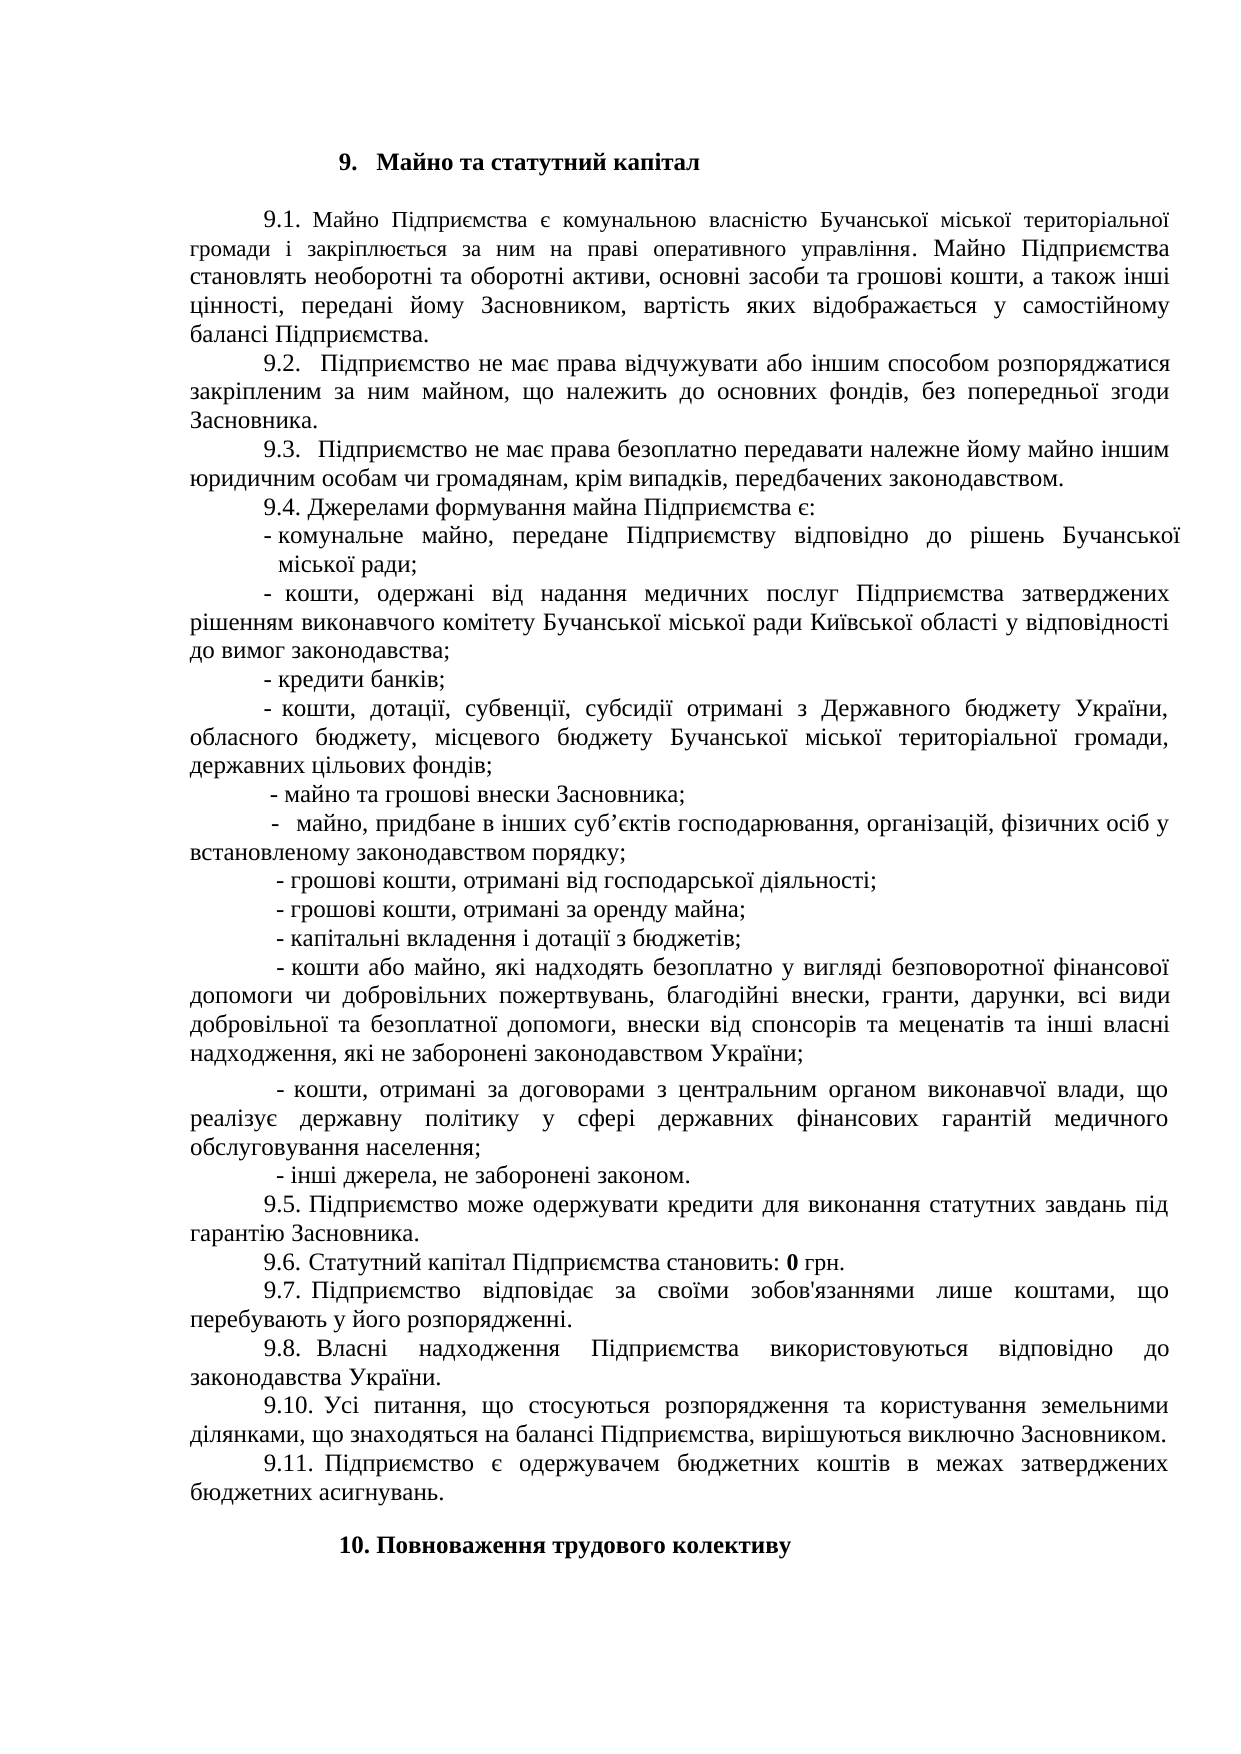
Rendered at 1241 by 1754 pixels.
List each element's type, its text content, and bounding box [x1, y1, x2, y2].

list грошові кошти, отримані за оренду майна; [276, 894, 1181, 923]
list Підприємство може одержувати кредити для виконання статутних завдань під гарантію Засновника. [190, 1189, 1169, 1247]
list інші джерела, не заборонені законом. [276, 1161, 1181, 1189]
list Усі питання, що стосуються розпорядження та користування земельними ділянками, що знаходяться на балансі Підприємства, вирішуються виключно Засновником. [190, 1391, 1169, 1448]
list кошти або майно, які надходять безоплатно у вигляді безповоротної фінансової допомоги чи добровільних пожертвувань, благодійні внески, гранти, дарунки, всі види добровільної та безоплатної допомоги, внески від спонсорів та меценатів та інші власні надходження, які не заборонені законодавством України; [190, 952, 1170, 1067]
list кредити банків; [263, 664, 1181, 693]
subtitle Повноваження трудового колективу [338, 1530, 1181, 1559]
subtitle Майно та статутний капітал [338, 147, 1181, 176]
list грошові кошти, отримані від господарської діяльності; [276, 865, 1181, 894]
list Власні надходження Підприємства використовуються відповідно до законодавства України. [190, 1333, 1169, 1391]
list кошти, одержані від надання медичних послуг Підприємства затверджених рішенням виконавчого комітету Бучанської міської ради Київської області у відповідності до вимог законодавства; [189, 578, 1170, 664]
list Підприємство не має права відчужувати або іншим способом розпоряджатися закріпленим за ним майном, що належить до основних фондів, без попередньої згоди Засновника. [189, 348, 1170, 434]
list Підприємство відповідає за своїми зобов'язаннями лише коштами, що перебувають у його розпорядженні. [190, 1276, 1170, 1333]
list Джерелами формування майна Підприємства є: [263, 492, 1181, 520]
list кошти, дотації, субвенції, субсидії отримані з Державного бюджету України, обласного бюджету, місцевого бюджету Бучанської міської територіальної громади, державних цільових фондів; [189, 693, 1169, 779]
list Підприємство є одержувачем бюджетних коштів в межах затверджених бюджетних асигнувань. [190, 1448, 1169, 1506]
list комунальне майно, передане Підприємству відповідно до рішень Бучанської міської ради; [263, 520, 1181, 578]
list Майно Підприємства є комунальною власністю Бучанської міської територіальної громади і закріплюється за ним на праві оперативного управління. Майно Підприємства становлять необоротні та оборотні активи, основні засоби та грошові кошти, а також інші цінності, передані йому Засновником, вартість яких відображається у самостійному балансі Підприємства. [189, 204, 1170, 348]
list майно, придбане в інших суб’єктів господарювання, організацій, фізичних осіб у встановленому законодавством порядку; [189, 808, 1169, 865]
list капітальні вкладення і дотації з бюджетів; [276, 923, 1181, 952]
list Статутний капітал Підприємства становить: 0 грн. [189, 1247, 1170, 1276]
list Підприємство не має права безоплатно передавати належне йому майно іншим юридичним особам чи громадянам, крім випадків, передбачених законодавством. [189, 434, 1169, 491]
list кошти, отримані за договорами з центральним органом виконавчої влади, що реалізує державну політику у сфері державних фінансових гарантій медичного обслуговування населення; [190, 1074, 1169, 1161]
list майно та грошові внески Засновника; [269, 779, 1181, 808]
